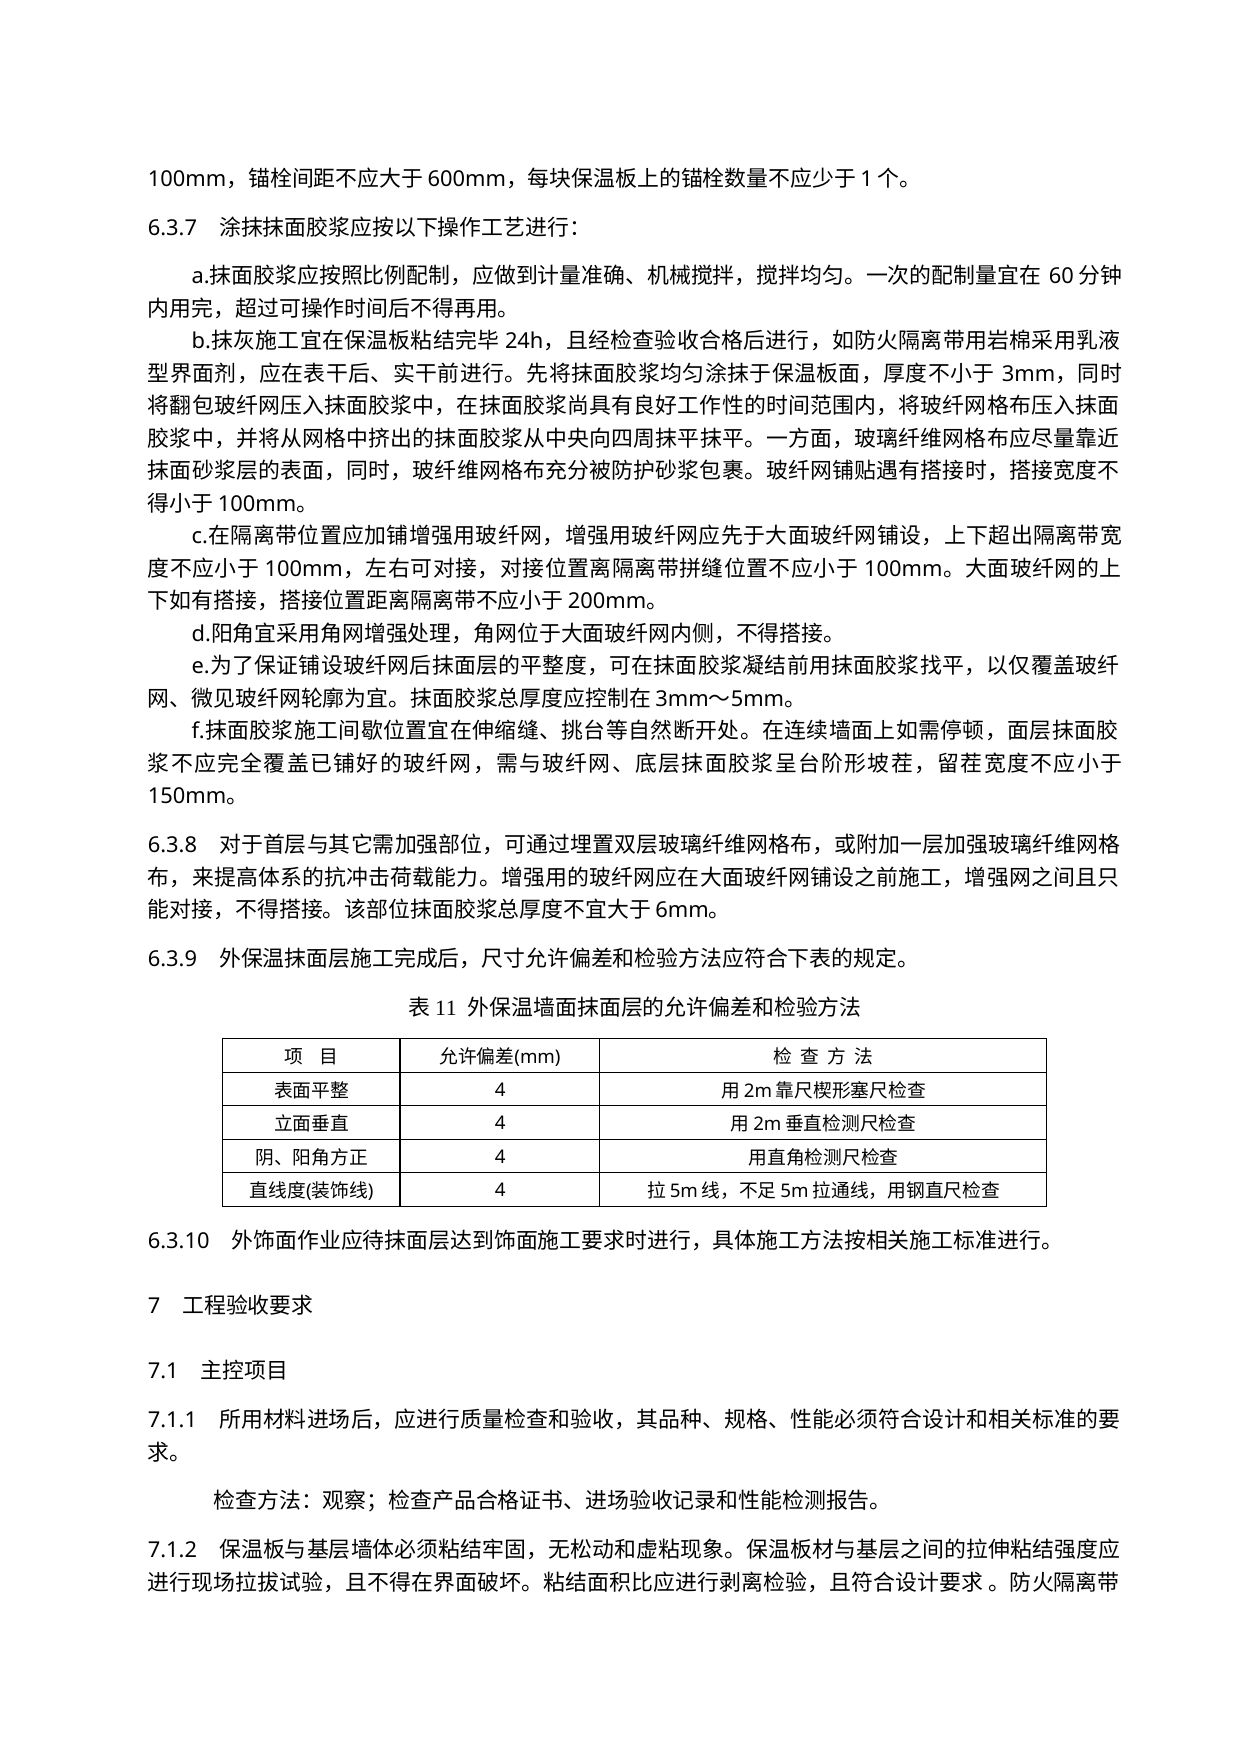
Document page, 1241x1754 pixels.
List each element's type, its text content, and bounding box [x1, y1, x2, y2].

table_header 项 目 [223, 1039, 399, 1072]
table_cell 用2m垂直检测尺检查 [600, 1106, 1046, 1139]
table_cell 4 [401, 1140, 599, 1172]
text e.为了保证铺设玻纤网后抹面层的平整度，可在抹面胶浆凝结前用抹面胶浆找平，以仅覆盖玻纤网、微见玻纤网轮廓为宜。抹面胶浆总厚度应控制在3mm～5mm。 [148, 648, 1122, 713]
table_cell 用直角检测尺检查 [600, 1140, 1046, 1172]
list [148, 1532, 1122, 1597]
table_cell 4 [401, 1106, 599, 1139]
list 外饰面作业应待抹面层达到饰面施工要求时进行，具体施工方法按相关施工标准进行。 [148, 1223, 1122, 1256]
text c.在隔离带位置应加铺增强用玻纤网，增强用玻纤网应先于大面玻纤网铺设，上下超出隔离带宽度不应小于100mm，左右可对接，对接位置离隔离带拼缝位置不应小于100mm。大面玻纤网的上下如有搭接，搭接位置距离隔离带不应小于200mm。 [148, 518, 1122, 616]
text d.阳角宜采用角网增强处理，角网位于大面玻纤网内侧，不得搭接。 [148, 616, 1122, 648]
table_cell 用2m靠尺楔形塞尺检查 [600, 1073, 1046, 1105]
text a.抹面胶浆应按照比例配制，应做到计量准确、机械搅拌，搅拌均匀。一次的配制量宜在60分钟内用完，超过可操作时间后不得再用。 [148, 258, 1122, 323]
table_cell 表面平整 [223, 1073, 399, 1105]
list 对于首层与其它需加强部位，可通过埋置双层玻璃纤维网格布，或附加一层加强玻璃纤维网格布，来提高体系的抗冲击荷载能力。增强用的玻纤网应在大面玻纤网铺设之前施工，增强网之间且只能对接，不得搭接。该部位抹面胶浆总厚度不宜大于6mm。 [148, 827, 1122, 924]
text b.抹灰施工宜在保温板粘结完毕24h，且经检查验收合格后进行，如防火隔离带用岩棉采用乳液型界面剂，应在表干后、实干前进行。先将抹面胶浆均匀涂抹于保温板面，厚度不小于3mm，同时将翻包玻纤网压入抹面胶浆中，在抹面胶浆尚具有良好工作性的时间范围内，将玻纤网格布压入抹面胶浆中，并将从网格中挤出的抹面胶浆从中央向四周抹平抹平。一方面，玻璃纤维网格布应尽量靠近抹面砂浆层的表面，同时，玻纤维网格布充分被防护砂浆包裹。玻纤网铺贴遇有搭接时，搭接宽度不得小于100mm。 [148, 323, 1122, 518]
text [148, 161, 1122, 193]
table_cell 直线度(装饰线) [223, 1173, 399, 1206]
text 检查方法：观察；检查产品合格证书、进场验收记录和性能检测报告。 [148, 1483, 1122, 1516]
list 所用材料进场后，应进行质量检查和验收，其品种、规格、性能必须符合设计和相关标准的要求。 [148, 1402, 1122, 1467]
text 表11 外保温墙面抹面层的允许偏差和检验方法 [148, 989, 1122, 1022]
table_cell 拉5m线，不足5m拉通线，用钢直尺检查 [600, 1173, 1046, 1206]
list 主控项目 [148, 1353, 1122, 1386]
subtitle 工程验收要求 [148, 1288, 1122, 1321]
text f.抹面胶浆施工间歇位置宜在伸缩缝、挑台等自然断开处。在连续墙面上如需停顿，面层抹面胶浆不应完全覆盖已铺好的玻纤网，需与玻纤网、底层抹面胶浆呈台阶形坡茬，留茬宽度不应小于150mm。 [148, 713, 1122, 811]
table_cell 阴、阳角方正 [223, 1140, 399, 1172]
list 涂抹抹面胶浆应按以下操作工艺进行： [148, 209, 1122, 242]
list 外保温抹面层施工完成后，尺寸允许偏差和检验方法应符合下表的规定。 [148, 941, 1122, 973]
table_cell 4 [401, 1073, 599, 1105]
table_cell 4 [401, 1173, 599, 1206]
table_header 允许偏差(mm) [401, 1039, 599, 1072]
table_cell 立面垂直 [223, 1106, 399, 1139]
table_header 检 查 方 法 [600, 1039, 1046, 1072]
